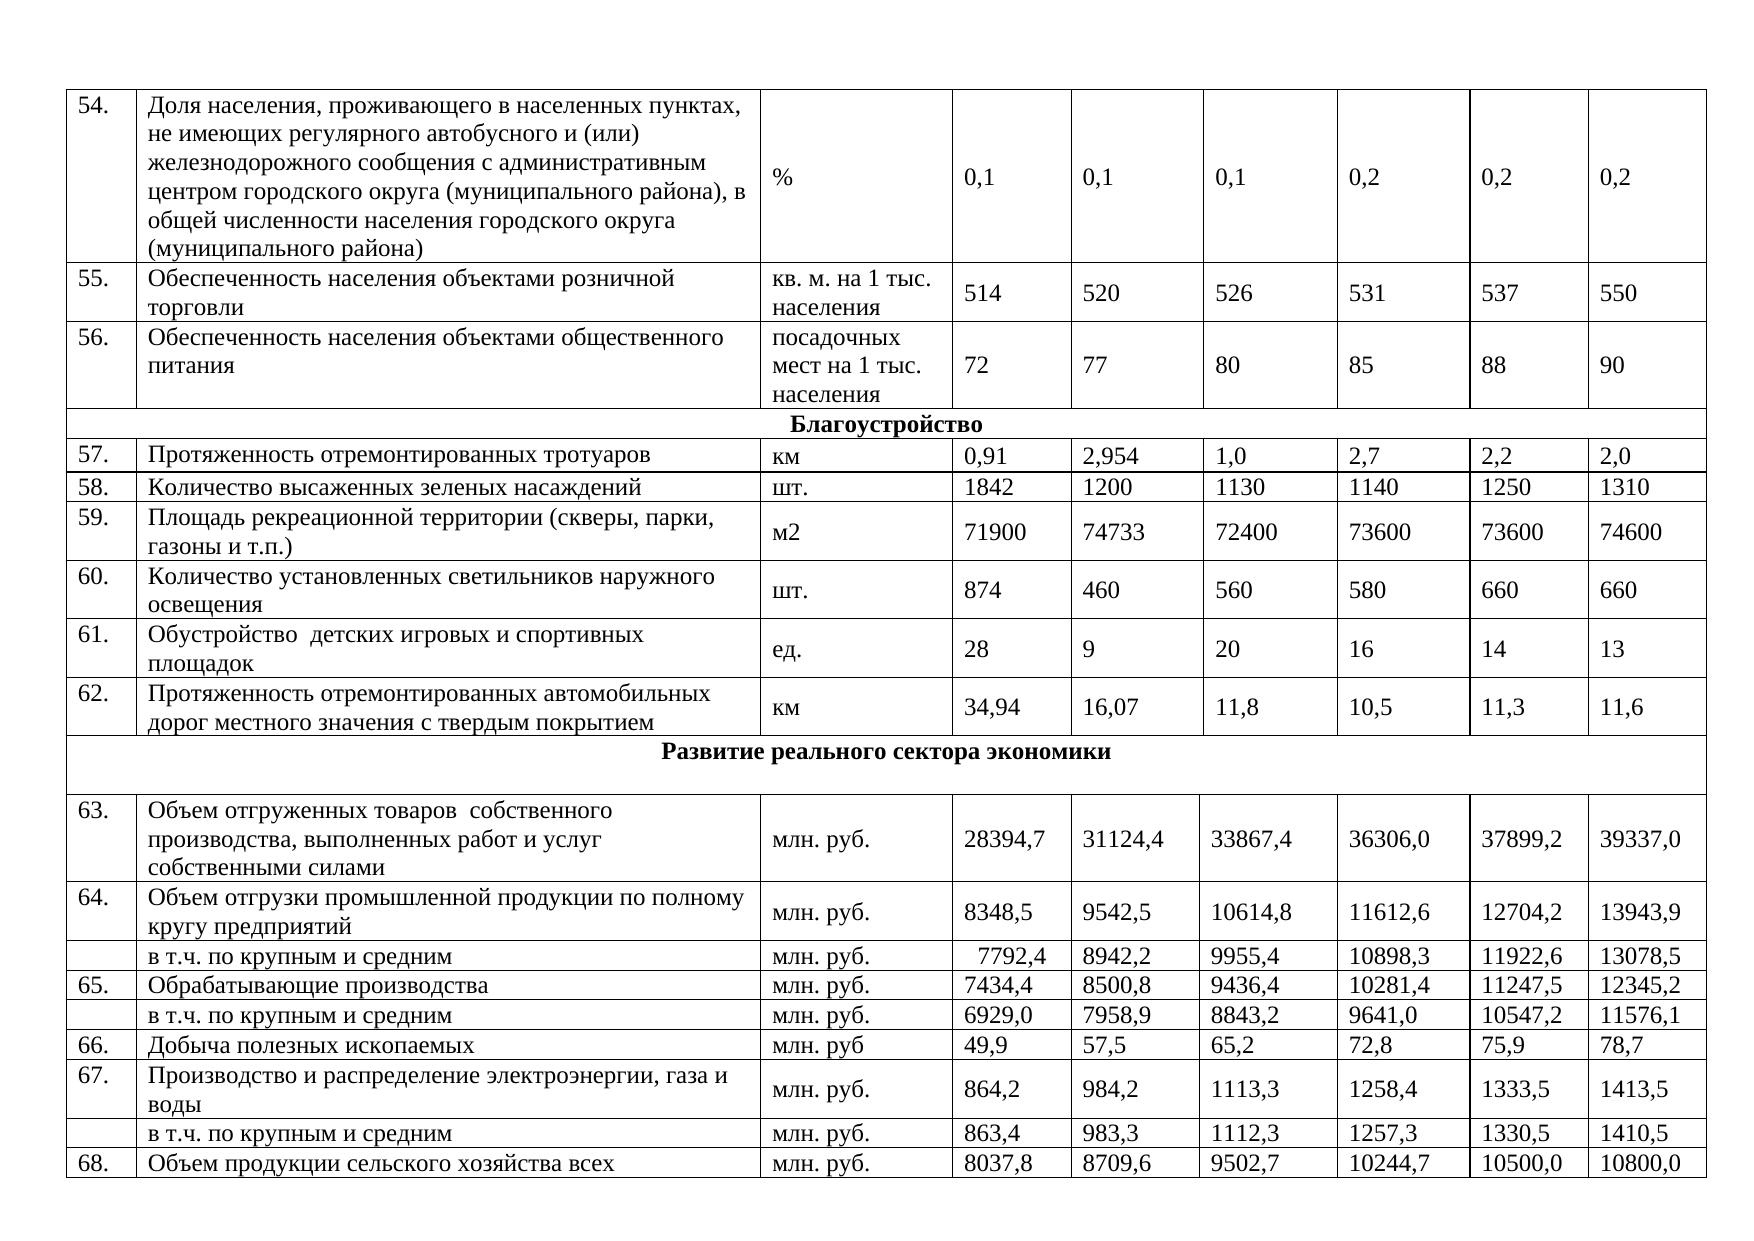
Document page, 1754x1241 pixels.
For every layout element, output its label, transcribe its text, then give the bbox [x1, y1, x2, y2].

table_cell посадочных мест на 1 тыс. населения [761, 322, 952, 408]
table_cell 10,5 [1338, 678, 1469, 735]
table_cell кв. м. на 1 тыс. населения [761, 263, 952, 321]
table_cell 864,2 [953, 1060, 1071, 1117]
table_cell Обеспеченность населения объектами общественного питания [137, 322, 760, 408]
table_cell 62. [67, 678, 136, 735]
table_cell м2 [761, 502, 952, 560]
table_cell 8500,8 [1072, 971, 1199, 999]
table_cell 0,2 [1589, 90, 1706, 262]
table_cell 1257,3 [1338, 1119, 1469, 1147]
table_cell 1333,5 [1471, 1060, 1588, 1117]
table_cell 660 [1471, 561, 1588, 618]
table_cell 9542,5 [1072, 882, 1199, 940]
table_cell 0,1 [1204, 90, 1337, 262]
table_cell Протяженность отремонтированных тротуаров [137, 439, 760, 471]
table_cell Благоустройство [67, 409, 1706, 438]
table_cell 1842 [953, 473, 1071, 501]
table_cell 531 [1338, 263, 1469, 321]
table_cell Обрабатывающие производства [137, 971, 760, 999]
table_cell 0,2 [1338, 90, 1469, 262]
table_cell 11576,1 [1589, 1000, 1706, 1029]
table_cell 56. [67, 322, 136, 408]
table_cell 7958,9 [1072, 1000, 1199, 1029]
table_cell 34,94 [953, 678, 1071, 735]
table_cell 10500,0 [1471, 1148, 1588, 1177]
table_cell 11247,5 [1471, 971, 1588, 999]
table_cell 1130 [1204, 473, 1337, 501]
table_cell 7434,4 [953, 971, 1071, 999]
table_cell км [761, 439, 952, 471]
table_cell 64. [67, 882, 136, 940]
table_cell 71900 [953, 502, 1071, 560]
table_cell 1113,3 [1200, 1060, 1337, 1117]
table_cell 39337,0 [1589, 795, 1706, 881]
table_cell 37899,2 [1471, 795, 1588, 881]
table_cell 57. [67, 439, 136, 471]
table_cell 16 [1338, 619, 1469, 677]
table_cell 28 [953, 619, 1071, 677]
table_cell км [761, 678, 952, 735]
table_cell 13 [1589, 619, 1706, 677]
table_cell 36306,0 [1338, 795, 1469, 881]
table_cell 74733 [1072, 502, 1203, 560]
table_cell 1330,5 [1471, 1119, 1588, 1147]
table_cell % [761, 90, 952, 262]
table_cell 520 [1072, 263, 1203, 321]
table_cell Обеспеченность населения объектами розничной торговли [137, 263, 760, 321]
table_cell 8037,8 [953, 1148, 1071, 1177]
table_cell Добыча полезных ископаемых [137, 1030, 760, 1059]
table_cell 10244,7 [1338, 1148, 1469, 1177]
table_cell Доля населения, проживающего в населенных пунктах, не имеющих регулярного автобусного и (или) железнодорожного сообщения с административным центром городского округа (муниципального района), в общей численности населения городского округа (муниципального района) [137, 90, 760, 262]
table_cell 580 [1338, 561, 1469, 618]
table_cell 874 [953, 561, 1071, 618]
table_cell в т.ч. по крупным и средним [137, 941, 760, 969]
table_cell 10800,0 [1589, 1148, 1706, 1177]
table_cell 72 [953, 322, 1071, 408]
table_cell 10614,8 [1200, 882, 1337, 940]
table_cell 11922,6 [1471, 941, 1588, 969]
table_cell 560 [1204, 561, 1337, 618]
table_cell 7792,4 [953, 941, 1071, 969]
table_cell 12704,2 [1471, 882, 1588, 940]
table_cell млн. руб. [761, 1119, 952, 1147]
table_cell 1413,5 [1589, 1060, 1706, 1117]
table_cell 9955,4 [1200, 941, 1337, 969]
table_cell Развитие реального сектора экономики [67, 736, 1706, 794]
table_cell Объем отгруженных товаров собственного производства, выполненных работ и услуг собственными силами [137, 795, 760, 881]
table_cell в т.ч. по крупным и средним [137, 1000, 760, 1029]
table_cell 11,6 [1589, 678, 1706, 735]
table_cell 12345,2 [1589, 971, 1706, 999]
table_cell 8942,2 [1072, 941, 1199, 969]
table_cell 660 [1589, 561, 1706, 618]
table_cell 11,3 [1471, 678, 1588, 735]
table_cell 1310 [1589, 473, 1706, 501]
table_cell млн. руб. [761, 795, 952, 881]
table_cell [137, 1148, 760, 1177]
table_cell шт. [761, 561, 952, 618]
table_cell шт. [761, 473, 952, 501]
table_cell 10547,2 [1471, 1000, 1588, 1029]
table_cell Объем отгрузки промышленной продукции по полному кругу предприятий [137, 882, 760, 940]
table_cell 75,9 [1471, 1030, 1588, 1059]
table_cell 55. [67, 263, 136, 321]
table_cell 9 [1072, 619, 1203, 677]
table_cell 514 [953, 263, 1071, 321]
table_cell 57,5 [1072, 1030, 1199, 1059]
table_cell 460 [1072, 561, 1203, 618]
table_cell 74600 [1589, 502, 1706, 560]
table_cell 20 [1204, 619, 1337, 677]
table_cell 1112,3 [1200, 1119, 1337, 1147]
table_cell 73600 [1338, 502, 1469, 560]
table_cell 2,954 [1072, 439, 1203, 471]
table_cell Количество высаженных зеленых насаждений [137, 473, 760, 501]
table_cell 984,2 [1072, 1060, 1199, 1117]
table_cell Обустройство детских игровых и спортивных площадок [137, 619, 760, 677]
table_cell ед. [761, 619, 952, 677]
table_cell 85 [1338, 322, 1469, 408]
table_cell 65,2 [1200, 1030, 1337, 1059]
table_cell 0,1 [1072, 90, 1203, 262]
table_cell 90 [1589, 322, 1706, 408]
table_cell 8843,2 [1200, 1000, 1337, 1029]
table_cell 72,8 [1338, 1030, 1469, 1059]
table_cell млн. руб. [761, 971, 952, 999]
table_cell 58. [67, 473, 136, 501]
table_cell 67. [67, 1060, 136, 1117]
table_cell 72400 [1204, 502, 1337, 560]
table_cell 63. [67, 795, 136, 881]
table_cell 33867,4 [1200, 795, 1337, 881]
table_cell 11,8 [1204, 678, 1337, 735]
table_cell 9436,4 [1200, 971, 1337, 999]
table_cell 14 [1471, 619, 1588, 677]
table_cell [67, 1119, 136, 1147]
table_cell 8709,6 [1072, 1148, 1199, 1177]
table_cell 80 [1204, 322, 1337, 408]
table_cell 78,7 [1589, 1030, 1706, 1059]
table_cell 9502,7 [1200, 1148, 1337, 1177]
table_cell млн. руб. [761, 1000, 952, 1029]
table_cell 983,3 [1072, 1119, 1199, 1147]
table_cell 16,07 [1072, 678, 1203, 735]
table_cell Производство и распределение электроэнергии, газа и воды [137, 1060, 760, 1117]
table_cell млн. руб. [761, 1148, 952, 1177]
table_cell 6929,0 [953, 1000, 1071, 1029]
table_cell 59. [67, 502, 136, 560]
table_cell 54. [67, 90, 136, 262]
table_cell 73600 [1471, 502, 1588, 560]
table_cell 1250 [1471, 473, 1588, 501]
table_cell млн. руб. [761, 1060, 952, 1117]
table_cell 88 [1471, 322, 1588, 408]
table_cell 1,0 [1204, 439, 1337, 471]
table_cell 537 [1471, 263, 1588, 321]
table_cell 863,4 [953, 1119, 1071, 1147]
table_cell млн. руб [761, 1030, 952, 1059]
table_cell 1140 [1338, 473, 1469, 501]
table_cell Количество установленных светильников наружного освещения [137, 561, 760, 618]
table_cell 66. [67, 1030, 136, 1059]
table_cell 10281,4 [1338, 971, 1469, 999]
table_cell 77 [1072, 322, 1203, 408]
table_cell 8348,5 [953, 882, 1071, 940]
table_cell [67, 1000, 136, 1029]
table_cell 49,9 [953, 1030, 1071, 1059]
table_cell 68. [67, 1148, 136, 1177]
table_cell 31124,4 [1072, 795, 1199, 881]
table_cell Протяженность отремонтированных автомобильных дорог местного значения с твердым покрытием [137, 678, 760, 735]
table_cell 10898,3 [1338, 941, 1469, 969]
table_cell 28394,7 [953, 795, 1071, 881]
table_cell 1410,5 [1589, 1119, 1706, 1147]
table_cell 2,0 [1589, 439, 1706, 471]
table_cell 13078,5 [1589, 941, 1706, 969]
table_cell 1258,4 [1338, 1060, 1469, 1117]
table_cell 13943,9 [1589, 882, 1706, 940]
table_cell Площадь рекреационной территории (скверы, парки, газоны и т.п.) [137, 502, 760, 560]
table_cell 61. [67, 619, 136, 677]
table_cell в т.ч. по крупным и средним [137, 1119, 760, 1147]
table_cell 2,2 [1471, 439, 1588, 471]
table_cell [67, 941, 136, 969]
table_cell 0,91 [953, 439, 1071, 471]
table_cell 1200 [1072, 473, 1203, 501]
table_cell 550 [1589, 263, 1706, 321]
table_cell 60. [67, 561, 136, 618]
table_cell млн. руб. [761, 882, 952, 940]
table_cell 0,1 [953, 90, 1071, 262]
table_cell 526 [1204, 263, 1337, 321]
table_cell 0,2 [1471, 90, 1588, 262]
table_cell млн. руб. [761, 941, 952, 969]
table_cell 65. [67, 971, 136, 999]
table_cell 2,7 [1338, 439, 1469, 471]
table_cell 9641,0 [1338, 1000, 1469, 1029]
table_cell 11612,6 [1338, 882, 1469, 940]
